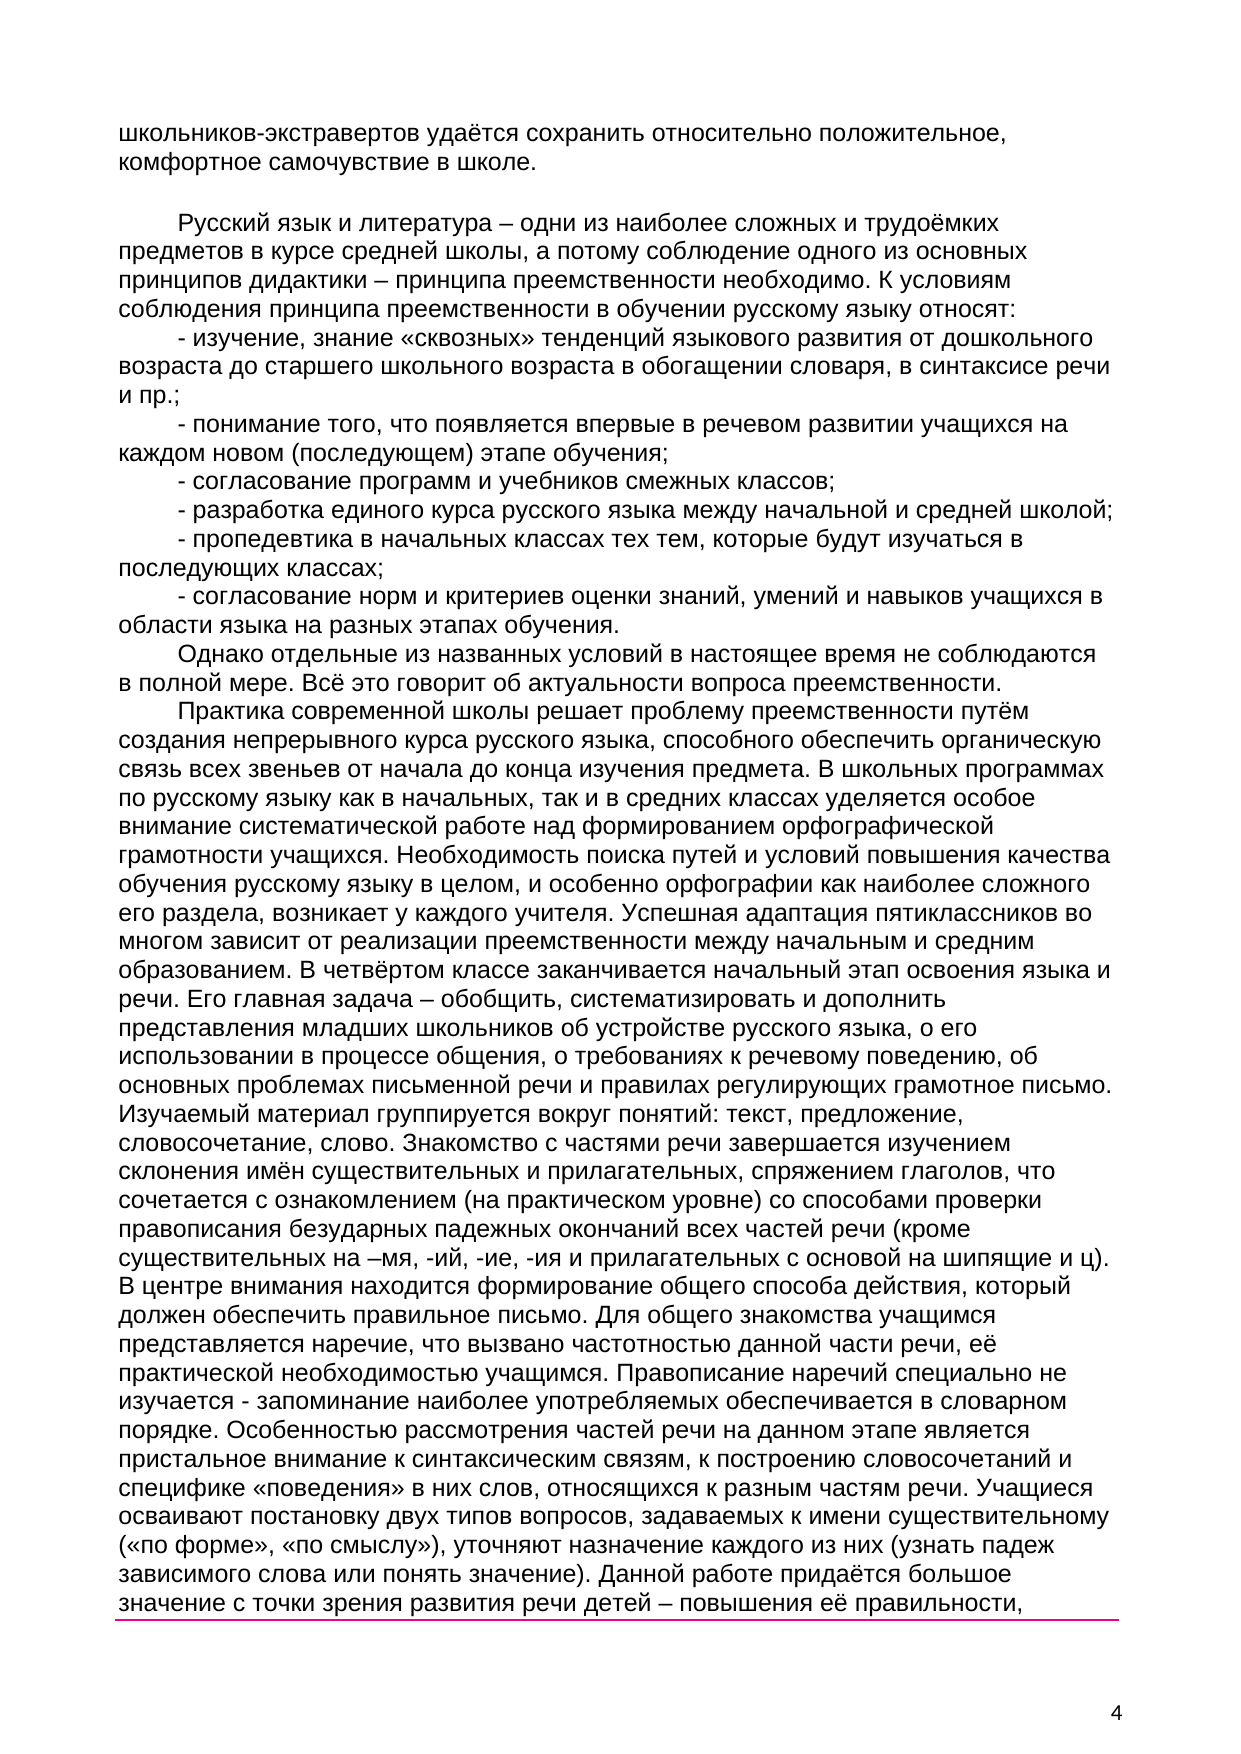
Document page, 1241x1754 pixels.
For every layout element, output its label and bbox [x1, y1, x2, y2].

table_header [115, 204, 1119, 1619]
text [118, 118, 1122, 176]
